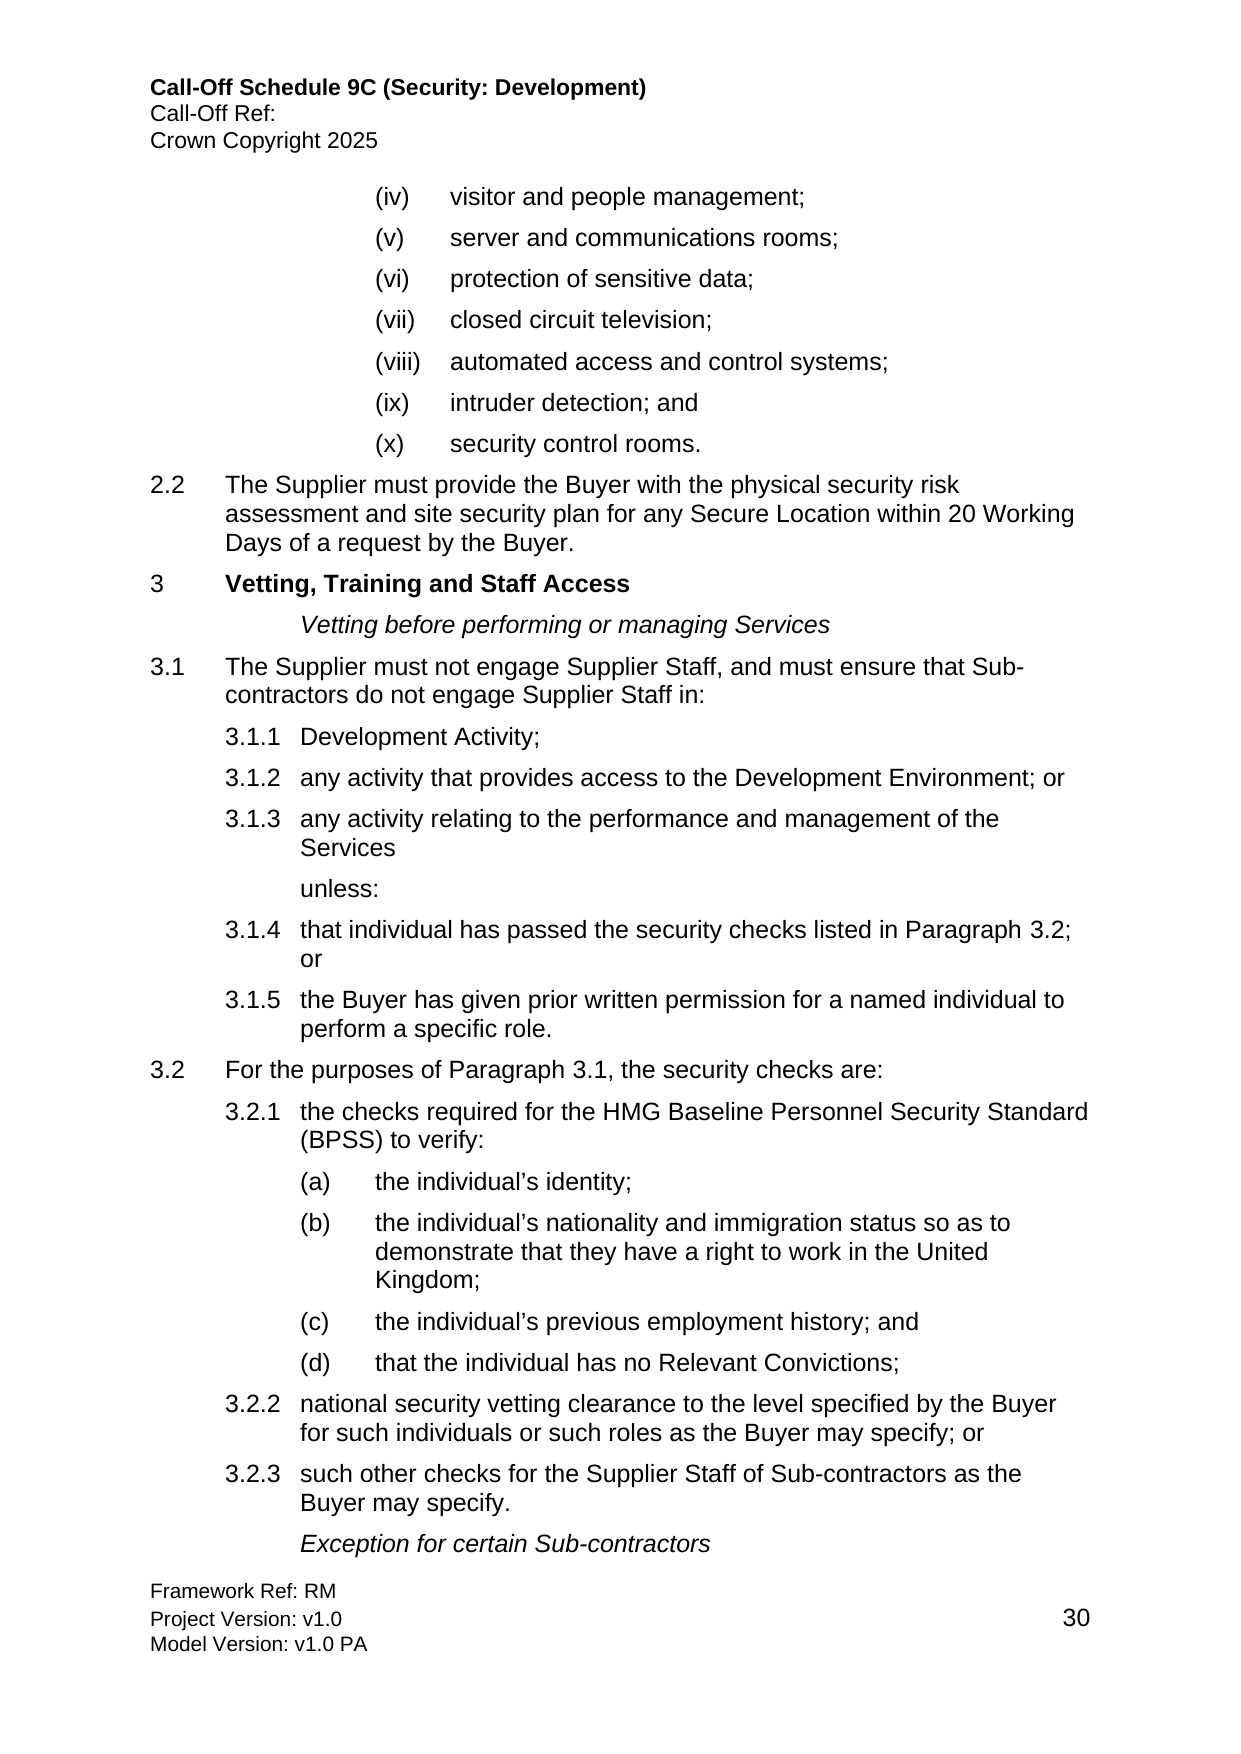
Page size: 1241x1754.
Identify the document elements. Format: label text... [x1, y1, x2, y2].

list national security vetting clearance to the level specified by the Buyer for such individuals or such roles as the Buyer may specify; or [225, 1389, 1090, 1447]
list server and communications rooms; [375, 223, 1090, 252]
list the Buyer has given prior written permission for a named individual to perform a specific role. [225, 985, 1090, 1043]
list the individual’s nationality and immigration status so as to demonstrate that they have a right to work in the United Kingdom; [300, 1208, 1090, 1294]
list any activity that provides access to the Development Environment; or [225, 763, 1090, 792]
list intruder detection; and [375, 388, 1090, 417]
list visitor and people management; [375, 182, 1090, 210]
list Vetting before performing or managing Services [225, 610, 1090, 639]
list Development Activity; [225, 722, 1090, 750]
list The Supplier must not engage Supplier Staff, and must ensure that Sub-contractors do not engage Supplier Staff in: [150, 652, 1090, 709]
list unless: [225, 874, 1090, 903]
list Vetting, Training and Staff Access [150, 569, 1090, 598]
list any activity relating to the performance and management of the Services [225, 804, 1090, 862]
list the individual’s previous employment history; and [300, 1307, 1090, 1335]
list that individual has passed the security checks listed in Paragraph 3.2; or [225, 915, 1090, 973]
list the individual’s identity; [300, 1167, 1090, 1195]
list closed circuit television; [375, 305, 1090, 334]
list security control rooms. [375, 429, 1090, 458]
list automated access and control systems; [375, 347, 1090, 375]
list Exception for certain Sub-contractors [225, 1529, 1090, 1558]
list such other checks for the Supplier Staff of Sub-contractors as the Buyer may specify. [225, 1459, 1090, 1517]
list The Supplier must provide the Buyer with the physical security risk assessment and site security plan for any Secure Location within 20 Working Days of a request by the Buyer. [150, 470, 1090, 557]
list that the individual has no Relevant Convictions; [300, 1348, 1090, 1377]
list For the purposes of Paragraph 3.1, the security checks are: [150, 1055, 1090, 1084]
list the checks required for the HMG Baseline Personnel Security Standard (BPSS) to verify: [225, 1097, 1090, 1154]
list protection of sensitive data; [375, 264, 1090, 293]
